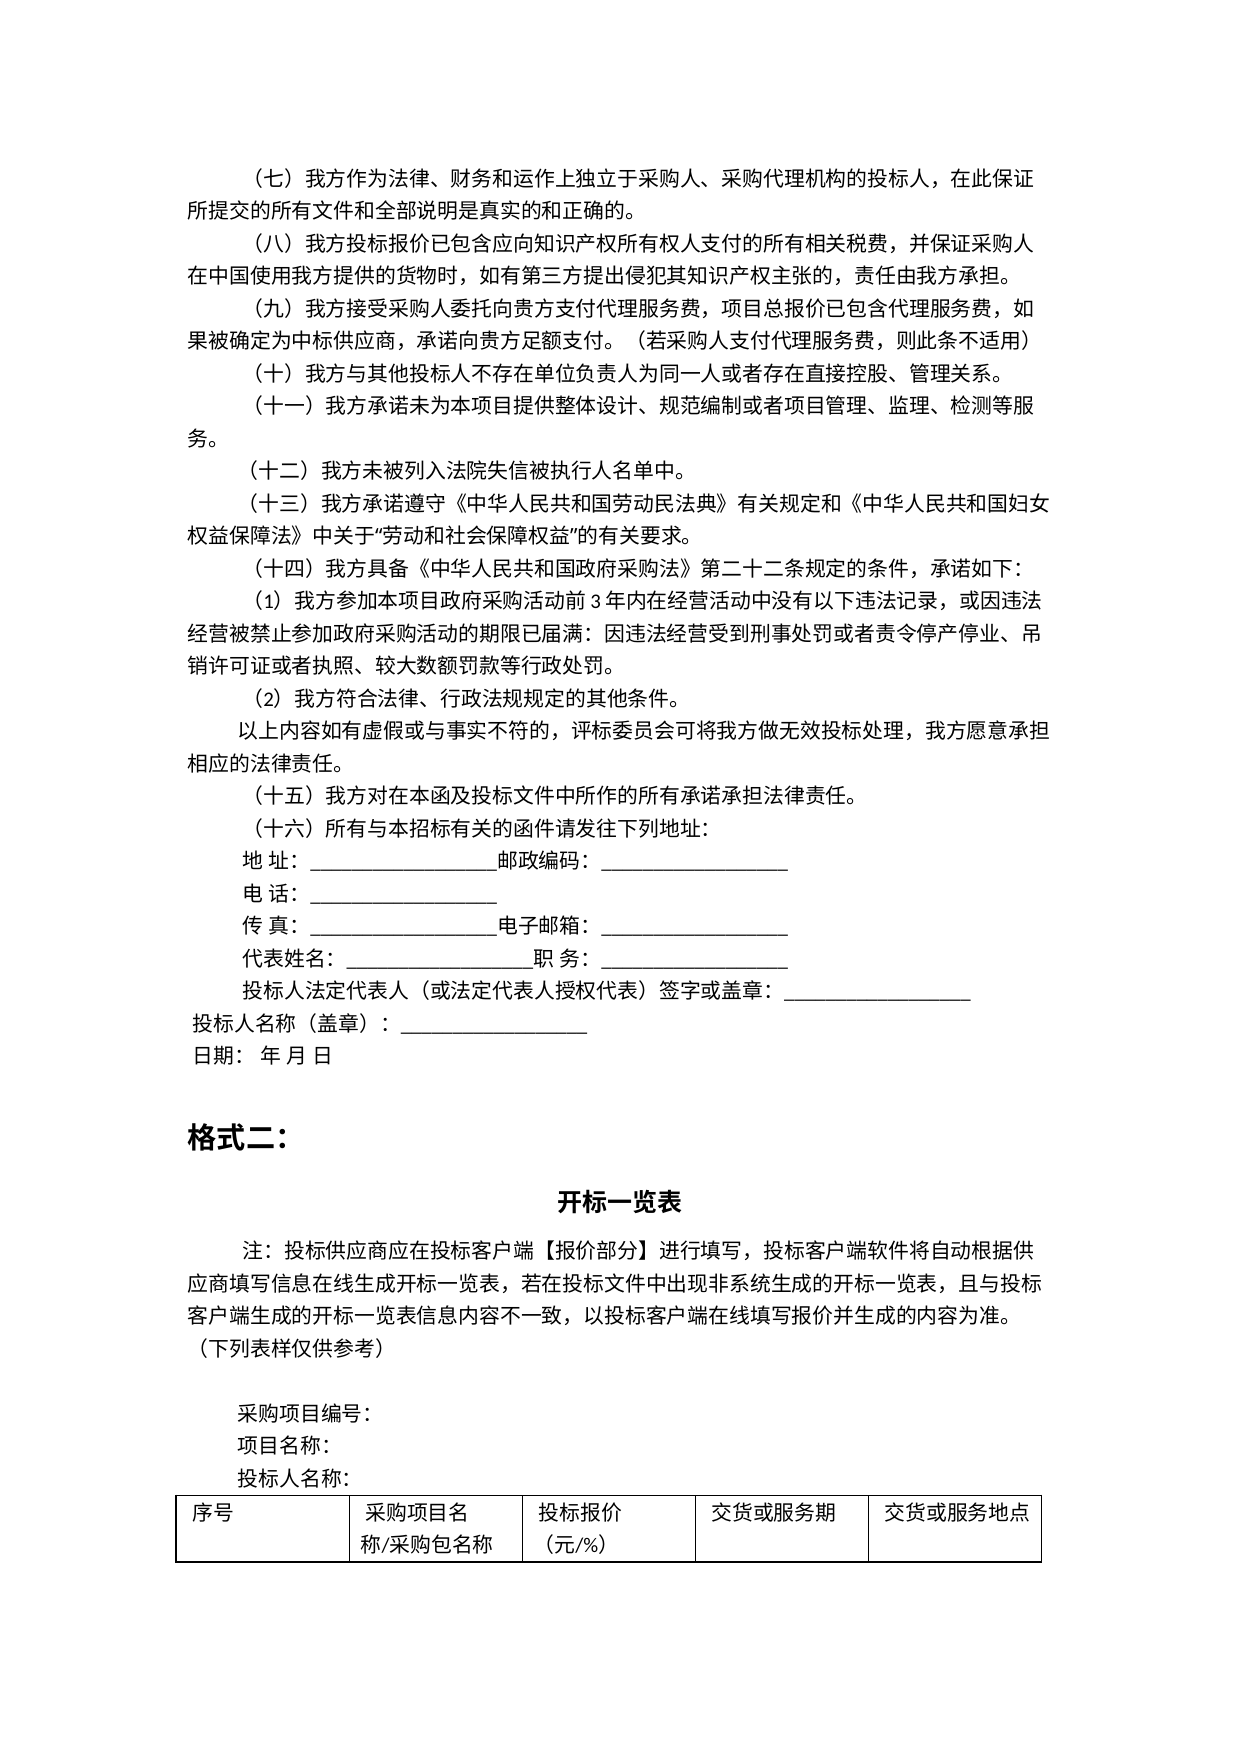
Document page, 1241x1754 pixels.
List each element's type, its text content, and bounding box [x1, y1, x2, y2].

text 格式二： [187, 1104, 1053, 1169]
text 开标一览表 [187, 1169, 1053, 1234]
text （九）我方接受采购人委托向贵方支付代理服务费，项目总报价已包含代理服务费，如果被确定为中标供应商，承诺向贵方足额支付。（若采购人支付代理服务费，则此条不适用） [187, 292, 1053, 357]
text （十一）我方承诺未为本项目提供整体设计、规范编制或者项目管理、监理、检测等服务。 [187, 389, 1053, 454]
text （七）我方作为法律、财务和运作上独立于采购人、采购代理机构的投标人，在此保证所提交的所有文件和全部说明是真实的和正确的。 [187, 162, 1053, 227]
text 项目名称： [187, 1429, 1053, 1462]
text 电 话：__________________ [187, 877, 1053, 909]
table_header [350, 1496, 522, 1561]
text （1）我方参加本项目政府采购活动前3年内在经营活动中没有以下违法记录，或因违法经营被禁止参加政府采购活动的期限已届满：因违法经营受到刑事处罚或者责令停产停业、吊销许可证或者执照、较大数额罚款等行政处罚。 [187, 584, 1053, 682]
text （十六）所有与本招标有关的函件请发往下列地址： [187, 812, 1053, 844]
text （十五）我方对在本函及投标文件中所作的所有承诺承担法律责任。 [187, 779, 1053, 812]
text 以上内容如有虚假或与事实不符的，评标委员会可将我方做无效投标处理，我方愿意承担相应的法律责任。 [187, 714, 1053, 779]
text （十二）我方未被列入法院失信被执行人名单中。 [187, 454, 1053, 487]
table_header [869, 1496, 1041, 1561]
text （十四）我方具备《中华人民共和国政府采购法》第二十二条规定的条件，承诺如下： [187, 552, 1053, 584]
text 投标人法定代表人（或法定代表人授权代表）签字或盖章：__________________ [187, 974, 1053, 1007]
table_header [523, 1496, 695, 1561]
text 注：投标供应商应在投标客户端【报价部分】进行填写，投标客户端软件将自动根据供应商填写信息在线生成开标一览表，若在投标文件中出现非系统生成的开标一览表，且与投标客户端生成的开标一览表信息内容不一致，以投标客户端在线填写报价并生成的内容为准。（下列表样仅供参考） [187, 1234, 1053, 1397]
text 采购项目编号： [187, 1397, 1053, 1429]
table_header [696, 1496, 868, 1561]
text （十三）我方承诺遵守《中华人民共和国劳动民法典》有关规定和《中华人民共和国妇女权益保障法》中关于“劳动和社会保障权益”的有关要求。 [187, 487, 1053, 552]
text 日期： 年 月 日 [187, 1039, 1053, 1072]
text 代表姓名：__________________职 务：__________________ [187, 942, 1053, 974]
text （2）我方符合法律、行政法规规定的其他条件。 [187, 682, 1053, 714]
text 传 真：__________________电子邮箱：__________________ [187, 909, 1053, 942]
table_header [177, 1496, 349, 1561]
text （十）我方与其他投标人不存在单位负责人为同一人或者存在直接控股、管理关系。 [187, 357, 1053, 389]
text 投标人名称： [187, 1462, 1053, 1494]
text 地 址：__________________邮政编码：__________________ [187, 844, 1053, 877]
text （八）我方投标报价已包含应向知识产权所有权人支付的所有相关税费，并保证采购人在中国使用我方提供的货物时，如有第三方提出侵犯其知识产权主张的，责任由我方承担。 [187, 227, 1053, 292]
text 投标人名称（盖章）：__________________ [187, 1007, 1053, 1039]
